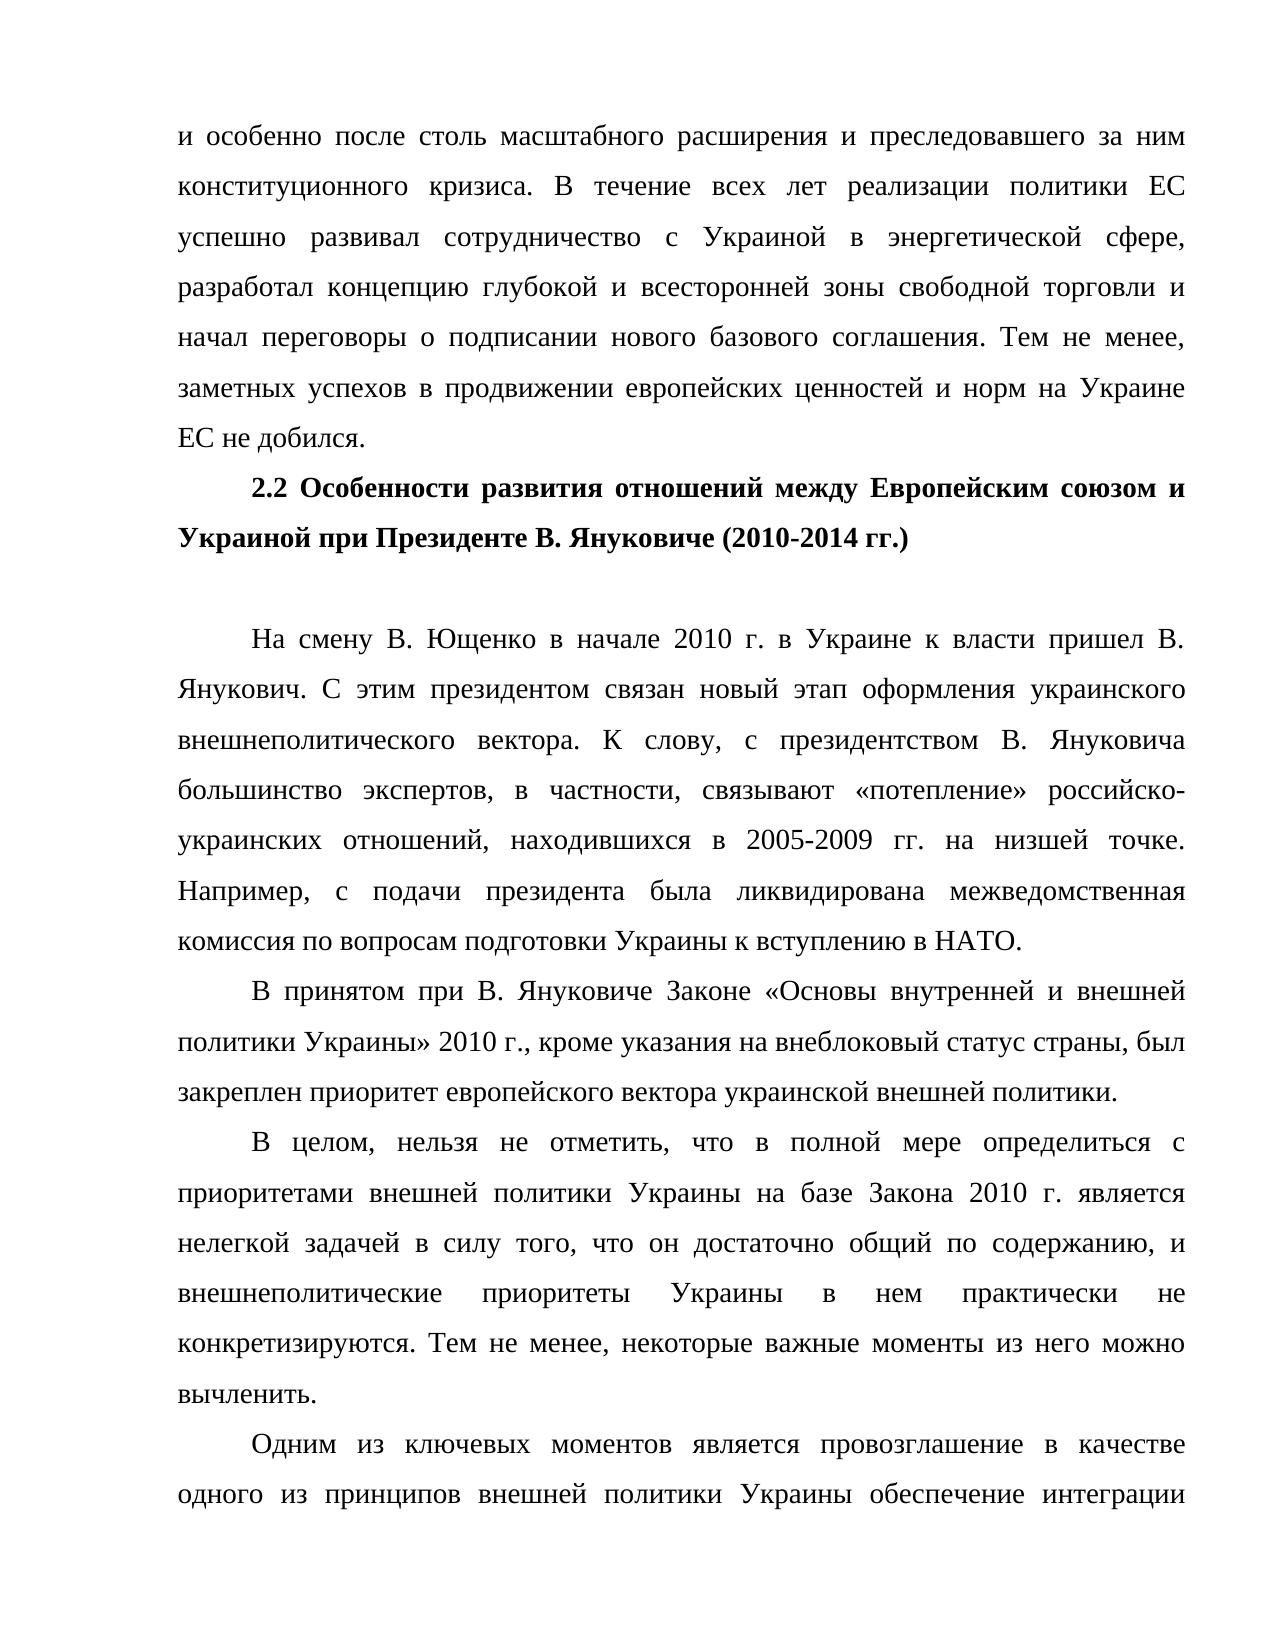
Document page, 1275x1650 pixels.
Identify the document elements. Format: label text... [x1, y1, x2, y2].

text На смену В. Ющенко в начале 2010 г. в Украине к власти пришел В. Янукович. С этим президентом связан новый этап оформления украинского внешнеполитического вектора. К слову, с президентством В. Януковича большинство экспертов, в частности, связывают «потепление» российско-украинских отношений, находившихся в 2005-2009 гг. на низшей точке. Например, с подачи президента была ликвидирована межведомственная комиссия по вопросам подготовки Украины к вступлению в НАТО. [177, 621, 1186, 957]
text В целом, нельзя не отметить, что в полной мере определиться с приоритетами внешней политики Украины на базе Закона 2010 г. является нелегкой задачей в силу того, что он достаточно общий по содержанию, и внешнеполитические приоритеты Украины в нем практически не конкретизируются. Тем не менее, некоторые важные моменты из него можно вычленить. [177, 1124, 1186, 1409]
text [177, 1426, 1186, 1510]
subtitle 2.2 Особенности развития отношений между Европейским союзом и Украиной при Президенте В. Януковиче (2010-2014 гг.) [177, 470, 1186, 554]
text В принятом при В. Януковиче Законе «Основы внутренней и внешней политики Украины» 2010 г., кроме указания на внеблоковый статус страны, был закреплен приоритет европейского вектора украинской внешней политики. [177, 973, 1186, 1108]
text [177, 118, 1186, 453]
